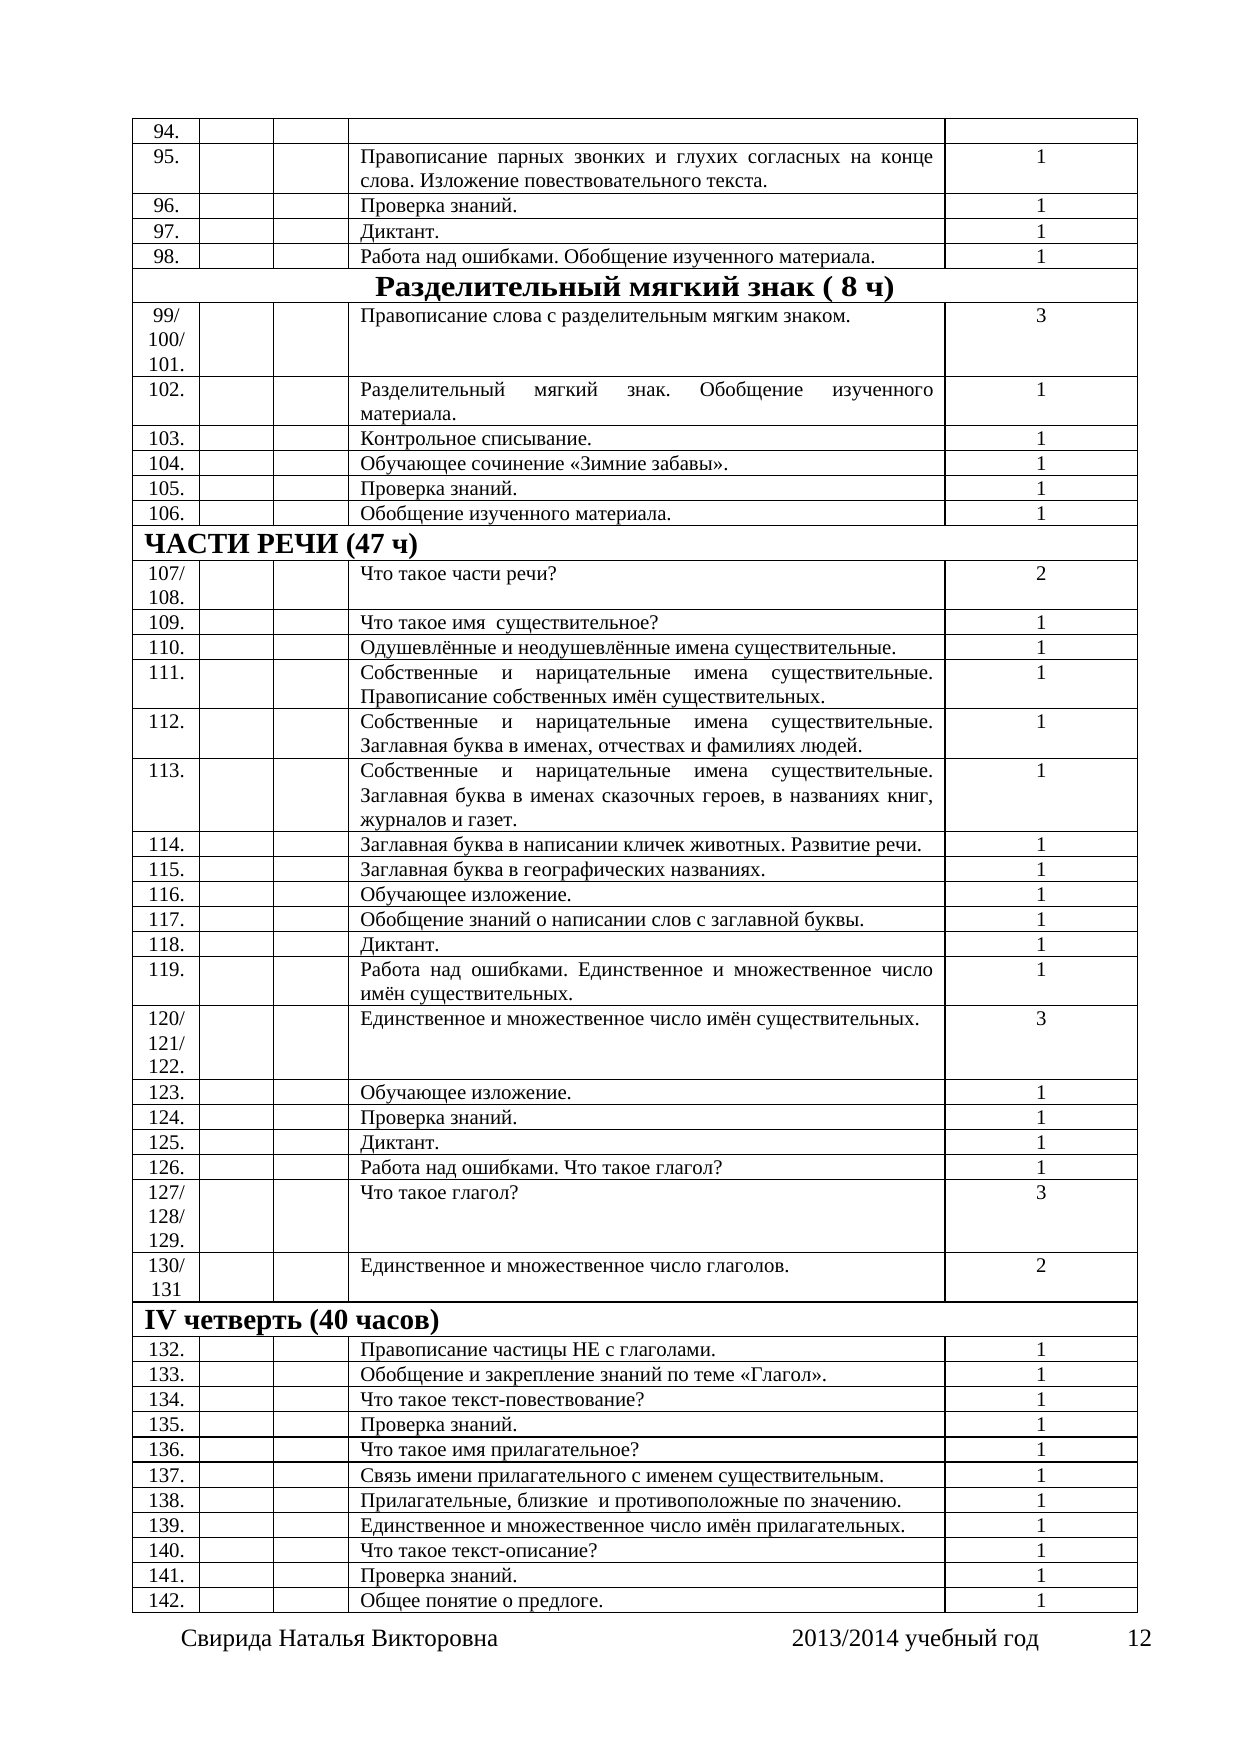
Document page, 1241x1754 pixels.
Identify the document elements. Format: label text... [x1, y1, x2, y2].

table_cell 110. [133, 635, 199, 659]
table_cell [274, 1412, 348, 1436]
table_cell [200, 907, 273, 931]
table_cell [274, 1588, 348, 1612]
table_cell Обобщение знаний о написании слов с заглавной буквы. [349, 907, 944, 931]
table_cell Общее понятие о предлоге. [349, 1588, 944, 1612]
table_cell 127/ 128/ 129. [133, 1180, 199, 1252]
table_cell [200, 501, 273, 525]
table_cell Единственное и множественное число имён прилагательных. [349, 1513, 944, 1537]
table_cell [200, 1253, 273, 1301]
table_cell 118. [133, 932, 199, 956]
table_cell 1 [946, 1080, 1137, 1104]
table_cell [274, 303, 348, 376]
table_cell [200, 1362, 273, 1386]
table_cell 1 [946, 144, 1137, 192]
table_cell Разделительный мягкий знак. Обобщение изученного материала. [349, 377, 944, 425]
table_cell [200, 857, 273, 881]
table_cell Что такое текст-описание? [349, 1538, 944, 1562]
table_cell 1 [946, 1463, 1137, 1487]
table_cell Одушевлённые и неодушевлённые имена существительные. [349, 635, 944, 659]
table_cell [200, 377, 273, 425]
table_cell Проверка знаний. [349, 476, 944, 500]
table_cell 106. [133, 501, 199, 525]
table_cell Обобщение изученного материала. [349, 501, 944, 525]
table_cell [200, 119, 273, 143]
table_cell [200, 451, 273, 475]
table_cell [274, 1155, 348, 1179]
table_cell [200, 1538, 273, 1562]
table_cell 140. [133, 1538, 199, 1562]
table_cell Проверка знаний. [349, 1412, 944, 1436]
table_cell 113. [133, 759, 199, 831]
table_cell [274, 476, 348, 500]
table_cell [200, 1588, 273, 1612]
table_cell 103. [133, 426, 199, 450]
table_cell 141. [133, 1563, 199, 1587]
table_cell 96. [133, 194, 199, 217]
table_cell [200, 932, 273, 956]
table_cell Правописание частицы НЕ с глаголами. [349, 1337, 944, 1361]
table_cell Работа над ошибками. Обобщение изученного материала. [349, 244, 944, 268]
table_cell 116. [133, 882, 199, 906]
table_cell [200, 1155, 273, 1179]
table_cell Что такое части речи? [349, 561, 944, 609]
table_cell 126. [133, 1155, 199, 1179]
table_cell 111. [133, 660, 199, 708]
table_cell Диктант. [349, 219, 944, 243]
table_cell Собственные и нарицательные имена существительные. Правописание собственных имён существительных. [349, 660, 944, 708]
table_cell [274, 119, 348, 143]
table_cell 1 [946, 1438, 1137, 1461]
table_cell [274, 610, 348, 634]
table_cell [274, 1463, 348, 1487]
table_cell Собственные и нарицательные имена существительные. Заглавная буква в именах, отчествах и фамилиях людей. [349, 709, 944, 757]
table_cell 2 [946, 561, 1137, 609]
table_cell 1 [946, 882, 1137, 906]
table_cell 138. [133, 1488, 199, 1512]
table_cell 1 [946, 1362, 1137, 1386]
table_cell [200, 1080, 273, 1104]
table_cell Обобщение и закрепление знаний по теме «Глагол». [349, 1362, 944, 1386]
table_cell Что такое имя существительное? [349, 610, 944, 634]
table_cell [200, 244, 273, 268]
table_cell 104. [133, 451, 199, 475]
table_cell [200, 709, 273, 757]
table_cell 1 [946, 501, 1137, 525]
table_cell [200, 1130, 273, 1154]
table_cell [200, 303, 273, 376]
table_cell [274, 932, 348, 956]
table_cell [200, 426, 273, 450]
table_cell [200, 1412, 273, 1436]
table_cell [200, 1488, 273, 1512]
table_cell Диктант. [349, 932, 944, 956]
table_cell [274, 1337, 348, 1361]
table_cell Что такое имя прилагательное? [349, 1438, 944, 1461]
table_cell [274, 144, 348, 192]
table_cell [200, 832, 273, 856]
table_cell 1 [946, 957, 1137, 1005]
table_cell Обучающее изложение. [349, 1080, 944, 1104]
table_cell 117. [133, 907, 199, 931]
table_cell Проверка знаний. [349, 1105, 944, 1129]
table_cell 132. [133, 1337, 199, 1361]
table_cell [200, 561, 273, 609]
table_cell 1 [946, 1513, 1137, 1537]
table_cell [274, 1538, 348, 1562]
table_cell [274, 426, 348, 450]
table_cell Обучающее сочинение «Зимние забавы». [349, 451, 944, 475]
table_cell Работа над ошибками. Единственное и множественное число имён существительных. [349, 957, 944, 1005]
table_cell 3 [946, 119, 1137, 143]
table_cell [200, 1180, 273, 1252]
table_cell Заглавная буква в написании кличек животных. Развитие речи. [349, 832, 944, 856]
table_cell 142. [133, 1588, 199, 1612]
table_cell 3 [946, 1006, 1137, 1078]
table_cell [274, 451, 348, 475]
table_cell 1 [946, 1588, 1137, 1612]
table_cell 92/ 93/ 94. [133, 119, 199, 143]
table_cell 112. [133, 709, 199, 757]
table_cell ЧАСТИ РЕЧИ (47 ч) [133, 526, 1137, 560]
table_cell [274, 832, 348, 856]
table_cell [200, 660, 273, 708]
table_cell 1 [946, 1105, 1137, 1129]
table_cell 1 [946, 1488, 1137, 1512]
table_cell 1 [946, 476, 1137, 500]
table_cell 130/ 131 [133, 1253, 199, 1301]
table_cell 1 [946, 219, 1137, 243]
table_cell Что такое глагол? [349, 1180, 944, 1252]
table_cell 1 [946, 1337, 1137, 1361]
table_cell [200, 1563, 273, 1587]
table_cell 109. [133, 610, 199, 634]
table_cell 105. [133, 476, 199, 500]
table_cell 2 [946, 1253, 1137, 1301]
table_cell [274, 1006, 348, 1078]
table_cell [274, 1438, 348, 1461]
table_cell [274, 244, 348, 268]
table_cell [200, 957, 273, 1005]
table_cell [274, 1080, 348, 1104]
table_cell 1 [946, 426, 1137, 450]
table_cell 124. [133, 1105, 199, 1129]
table_cell 3 [946, 1180, 1137, 1252]
table_cell [274, 501, 348, 525]
table_cell 139. [133, 1513, 199, 1537]
table_cell 1 [946, 194, 1137, 217]
table_cell Работа над ошибками. Что такое глагол? [349, 1155, 944, 1179]
table_cell Единственное и множественное число глаголов. [349, 1253, 944, 1301]
table_cell [274, 1488, 348, 1512]
table_cell [200, 610, 273, 634]
table_cell 1 [946, 1130, 1137, 1154]
table_cell [200, 476, 273, 500]
table_cell 125. [133, 1130, 199, 1154]
table_cell [200, 1387, 273, 1411]
table_cell 1 [946, 1563, 1137, 1587]
table_cell 97. [133, 219, 199, 243]
table_cell [274, 1362, 348, 1386]
table_cell [274, 1105, 348, 1129]
table_cell 1 [946, 1387, 1137, 1411]
table_cell [274, 759, 348, 831]
table_cell [274, 1180, 348, 1252]
table_cell [274, 1513, 348, 1537]
table_cell Единственное и множественное число имён существительных. [349, 1006, 944, 1078]
table_cell 1 [946, 759, 1137, 831]
table_cell 137. [133, 1463, 199, 1487]
table_cell 123. [133, 1080, 199, 1104]
table_cell [274, 561, 348, 609]
table_cell Обучающее изложение. [349, 882, 944, 906]
table_cell [274, 1130, 348, 1154]
table_cell 133. [133, 1362, 199, 1386]
table_cell [200, 1006, 273, 1078]
table_cell 1 [946, 610, 1137, 634]
table_cell 1 [946, 377, 1137, 425]
table_cell 1 [946, 857, 1137, 881]
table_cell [349, 119, 944, 143]
table_cell [274, 957, 348, 1005]
table_cell [200, 1463, 273, 1487]
table_cell [200, 219, 273, 243]
table_cell 119. [133, 957, 199, 1005]
table_cell [200, 194, 273, 217]
table_cell 102. [133, 377, 199, 425]
table_cell 1 [946, 1538, 1137, 1562]
table_cell 95. [133, 144, 199, 192]
table_cell [274, 857, 348, 881]
table_cell Проверка знаний. [349, 1563, 944, 1587]
table_cell 114. [133, 832, 199, 856]
table_cell 3 [946, 303, 1137, 376]
table_cell 134. [133, 1387, 199, 1411]
table_cell Заглавная буква в географических названиях. [349, 857, 944, 881]
table_cell Что такое текст-повествование? [349, 1387, 944, 1411]
table_cell [274, 709, 348, 757]
table_cell 1 [946, 1412, 1137, 1436]
table_cell 1 [946, 907, 1137, 931]
table_cell Диктант. [349, 1130, 944, 1154]
table_cell 1 [946, 660, 1137, 708]
table_cell [200, 635, 273, 659]
table_cell [200, 1513, 273, 1537]
table_cell 1 [946, 1155, 1137, 1179]
table_cell IV четверть (40 часов) [133, 1303, 1137, 1336]
table_cell [200, 1438, 273, 1461]
table_cell [274, 1253, 348, 1301]
table_cell [274, 907, 348, 931]
table_cell [274, 194, 348, 217]
table_cell Правописание парных звонких и глухих согласных на конце слова. Изложение повествовательного текста. [349, 144, 944, 192]
table_cell 120/ 121/ 122. [133, 1006, 199, 1078]
table_cell [200, 882, 273, 906]
table_cell [200, 144, 273, 192]
table_cell [274, 1563, 348, 1587]
table_cell 115. [133, 857, 199, 881]
table_cell [274, 882, 348, 906]
table_cell [200, 1105, 273, 1129]
table_cell 98. [133, 244, 199, 268]
table_cell 107/ 108. [133, 561, 199, 609]
table_cell [200, 759, 273, 831]
table_cell 1 [946, 451, 1137, 475]
table_cell Проверка знаний. [349, 194, 944, 217]
table_cell Прилагательные, близкие и противоположные по значению. [349, 1488, 944, 1512]
table_cell 1 [946, 635, 1137, 659]
table_cell [200, 1337, 273, 1361]
table_cell 1 [946, 932, 1137, 956]
table_cell 136. [133, 1438, 199, 1461]
table_cell Контрольное списывание. [349, 426, 944, 450]
table_cell Собственные и нарицательные имена существительные. Заглавная буква в именах сказочных героев, в названиях книг, журналов и газет. [349, 759, 944, 831]
table_cell 99/ 100/ 101. [133, 303, 199, 376]
table_cell [274, 660, 348, 708]
table_cell 1 [946, 832, 1137, 856]
table_cell Правописание слова с разделительным мягким знаком. [349, 303, 944, 376]
table_cell [274, 219, 348, 243]
table_cell [274, 1387, 348, 1411]
table_cell [274, 377, 348, 425]
table_cell 1 [946, 244, 1137, 268]
table_cell Связь имени прилагательного с именем существительным. [349, 1463, 944, 1487]
table_cell Разделительный мягкий знак ( 8 ч) [133, 269, 1137, 302]
table_cell [274, 635, 348, 659]
table_cell 1 [946, 709, 1137, 757]
table_cell 135. [133, 1412, 199, 1436]
